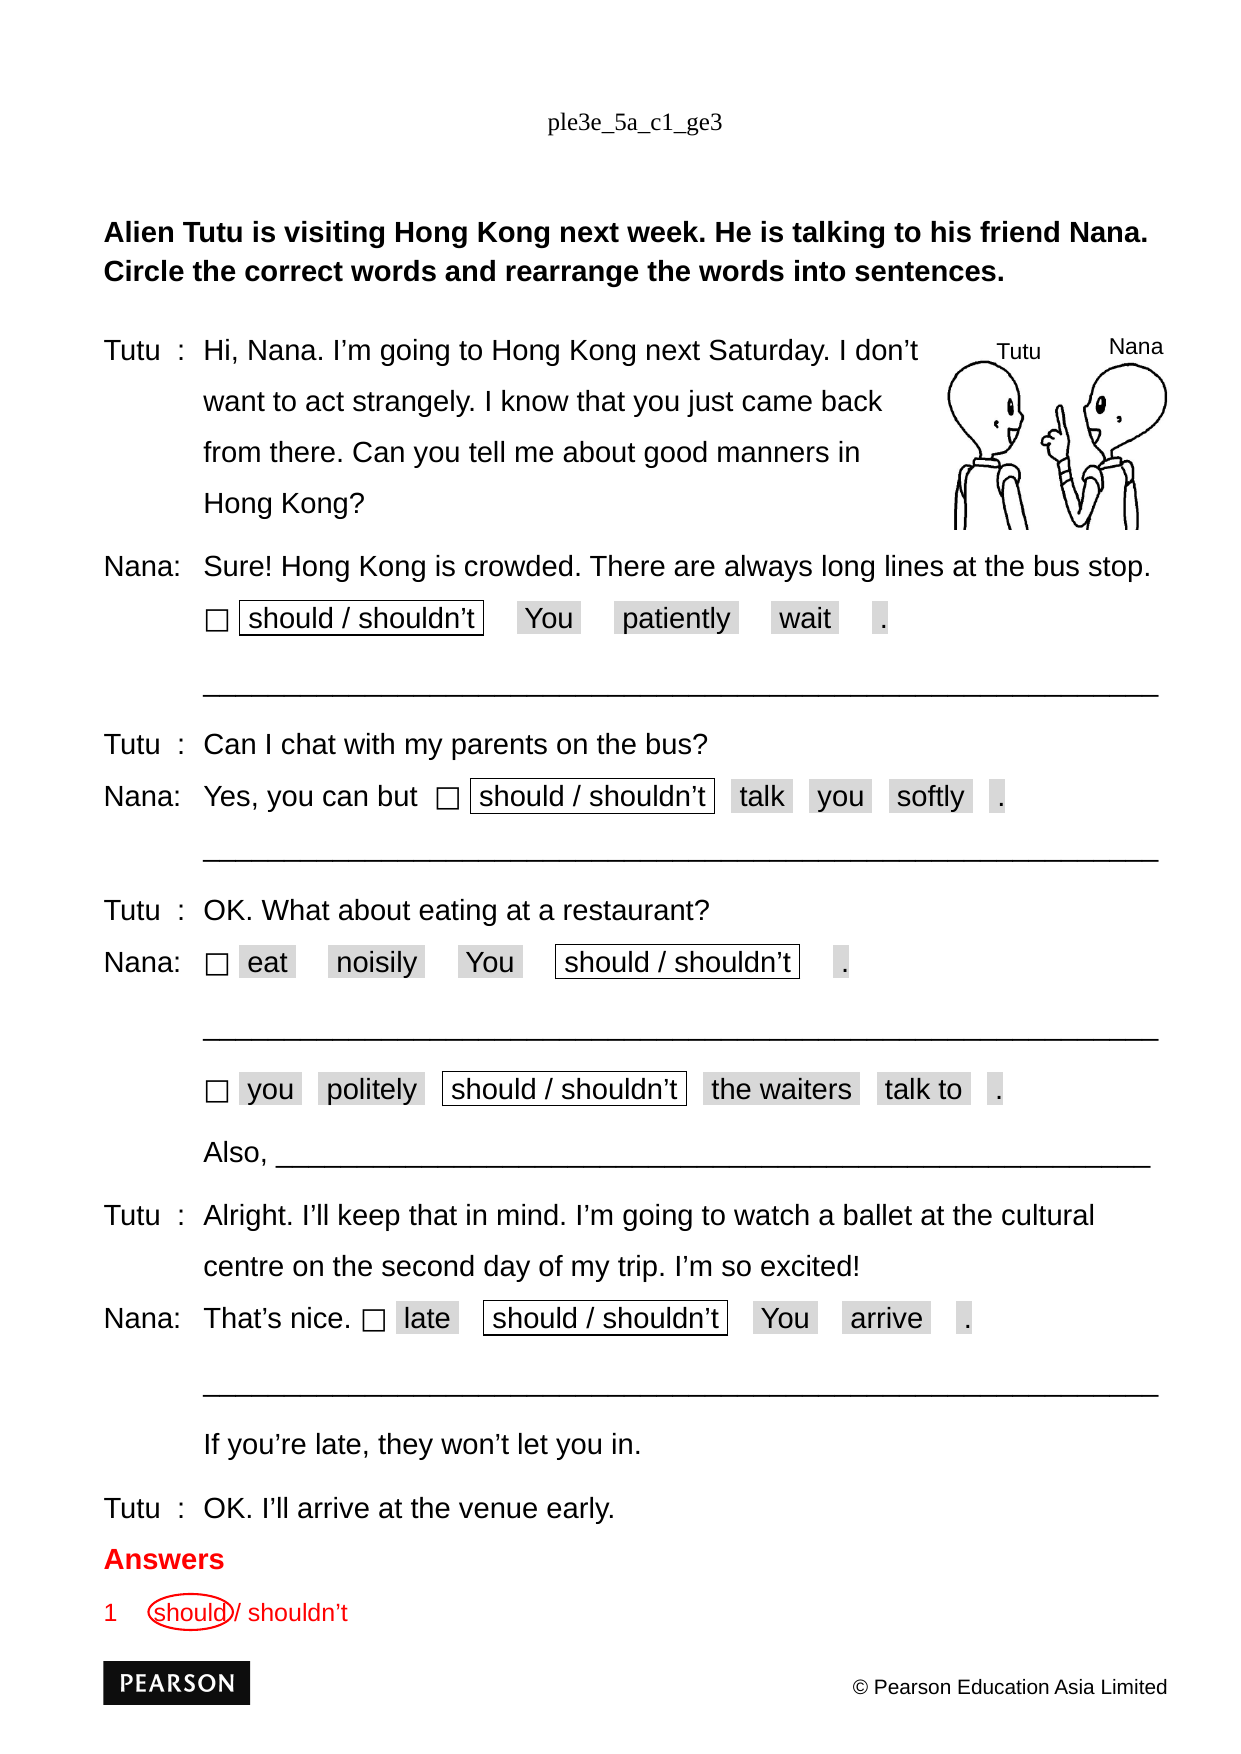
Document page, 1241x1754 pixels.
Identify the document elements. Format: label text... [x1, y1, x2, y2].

text Nana: □ eat noisily You should / shouldn’t . [103, 935, 1166, 986]
text Tutu : Can I chat with my parents on the bus? [103, 719, 1166, 770]
text Tutu : OK. I’ll arrive at the venue early. [103, 1482, 1166, 1533]
text ___________________________________________________________ [103, 655, 1166, 706]
text ___________________________________________________________ [103, 1355, 1166, 1406]
text Answers [103, 1533, 1166, 1584]
text If you’re late, they won’t let you in. [203, 1419, 1166, 1470]
text want to act strangely. I know that you just came back from there. Can you tell me about good manners in Hong Kong? [203, 375, 942, 528]
text Tutu : Hi, Nana. I’m going to Hong Kong next Saturday. I don’t [103, 324, 1166, 375]
text Nana: Sure! Hong Kong is crowded. There are always long lines at the bus stop. [103, 541, 1166, 592]
text Also, ______________________________________________________ [203, 1126, 1166, 1177]
text ___________________________________________________________ [203, 999, 1166, 1050]
text Tutu : Alright. I’ll keep that in mind. I’m going to watch a ballet at the cultural centre on the second day of my trip. I’m so excited! [103, 1189, 1166, 1292]
picture [942, 352, 1171, 530]
text □ should / shouldn’t You patiently wait . [203, 592, 1166, 643]
text □ you politely should / shouldn’t the waiters talk to . [203, 1062, 1166, 1113]
text ___________________________________________________________ [103, 821, 1166, 872]
picture [103, 1661, 251, 1705]
text Tutu : OK. What about eating at a restaurant? [103, 884, 1166, 935]
text Nana: Yes, you can but □ should / shouldn’t talk you softly . [103, 770, 1166, 821]
text 1 should / shouldn’t [103, 1584, 1166, 1630]
text Nana: That’s nice. □ late should / shouldn’t You arrive . [103, 1292, 1166, 1343]
text Alien Tutu is visiting Hong Kong next week. He is talking to his friend Nana. Circle the correct words and rearrange the words into sentences. [103, 216, 1166, 288]
